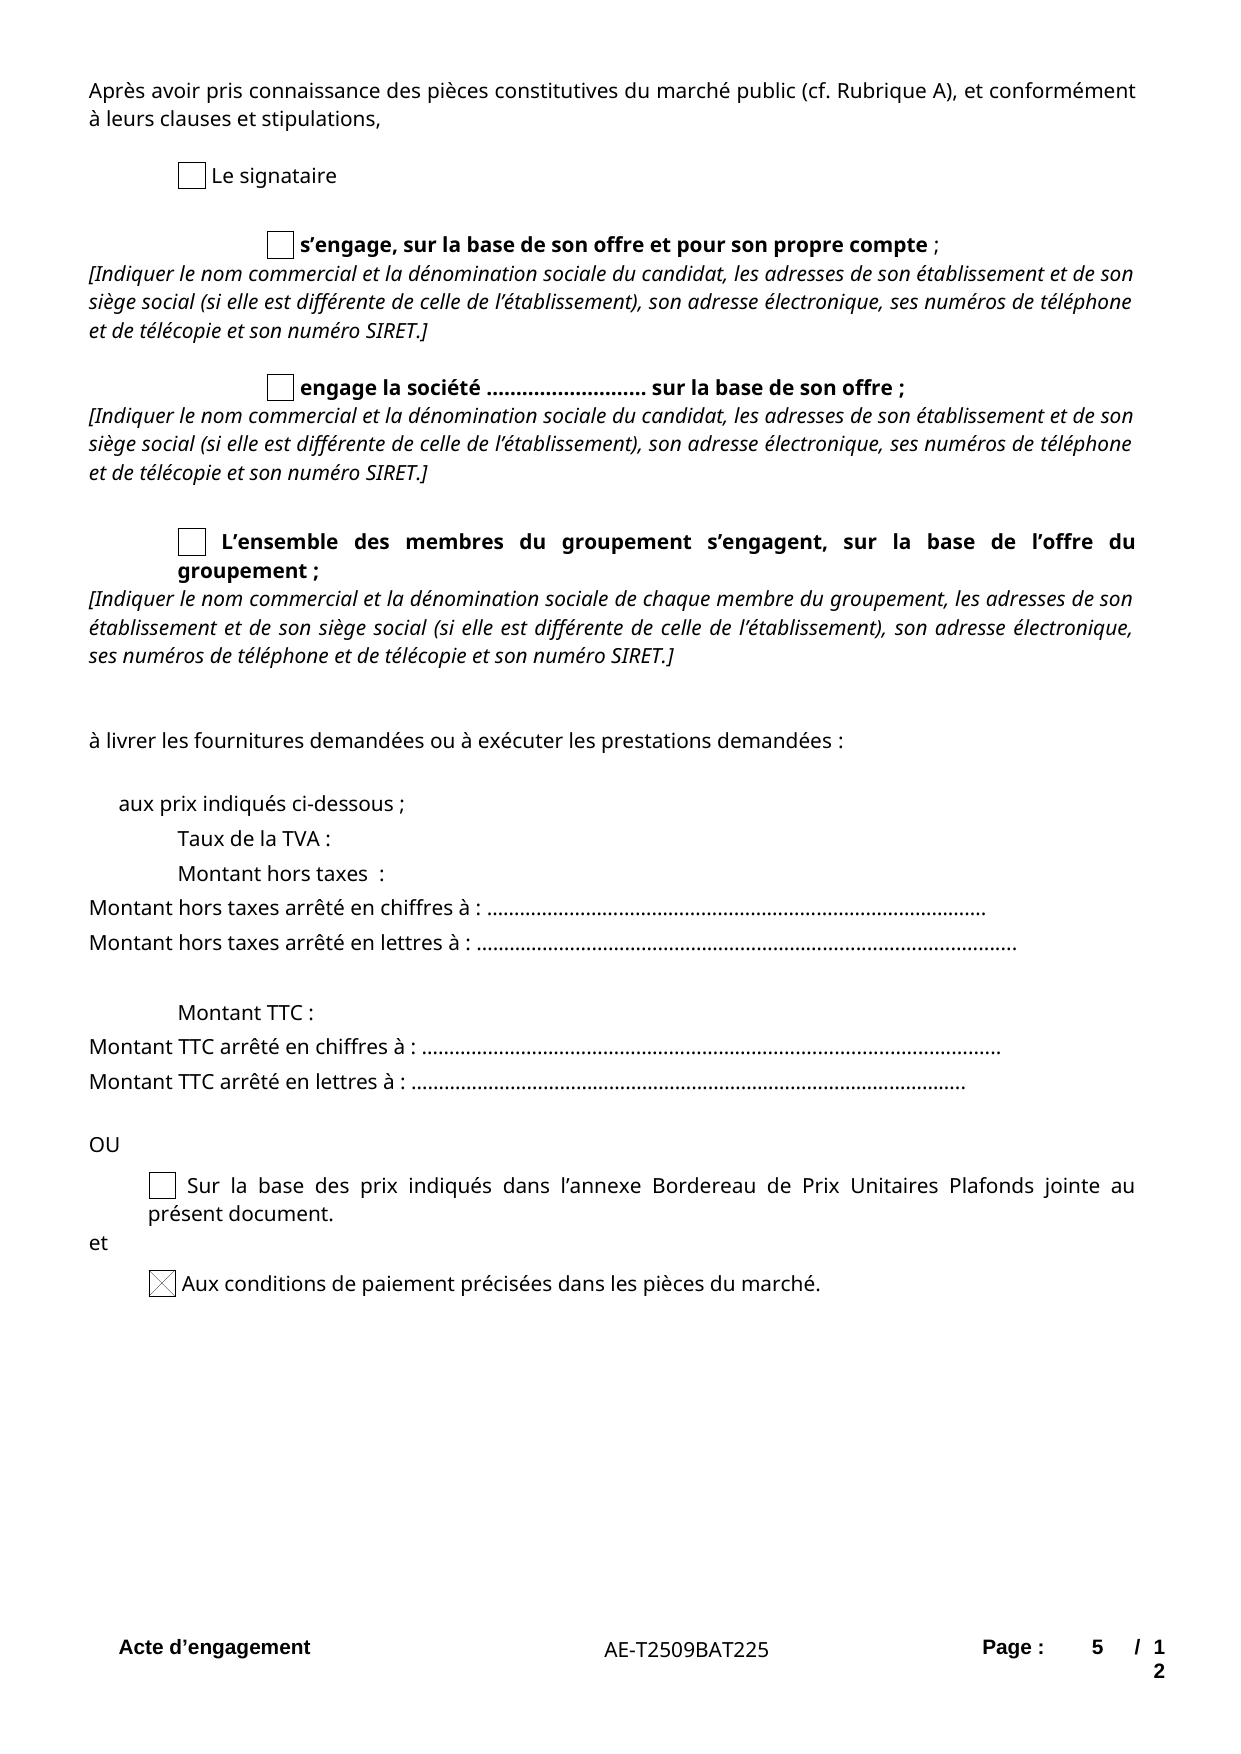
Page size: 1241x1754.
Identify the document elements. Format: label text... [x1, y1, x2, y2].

text Montant hors taxes arrêté en chiffres à : ………………………………………………………………………………. [89, 893, 1137, 922]
text à livrer les fournitures demandées ou à exécuter les prestations demandées : [89, 726, 1137, 755]
text Le signataire [177, 161, 1137, 189]
text OU [89, 1130, 1137, 1158]
text L’ensemble des membres du groupement s’engagent, sur la base de l’offre du groupement ; [177, 527, 1137, 584]
text Aux conditions de paiement précisées dans les pièces du marché. [176, 1269, 1137, 1297]
text Montant hors taxes arrêté en lettres à : ………………………………………………………................................... [89, 928, 1137, 957]
text engage la société ……………………… sur la base de son offre ; [266, 373, 1137, 401]
text Taux de la TVA : [177, 824, 1137, 853]
text Montant TTC arrêté en chiffres à : …………………………………………………………....................................... [89, 1032, 1137, 1061]
text Sur la base des prix indiqués dans l’annexe Bordereau de Prix Unitaires Plafonds jointe au présent document. [148, 1171, 1137, 1228]
text aux prix indiqués ci-dessous ; [89, 789, 1137, 818]
text Montant TTC : [177, 998, 1137, 1026]
text [Indiquer le nom commercial et la dénomination sociale de chaque membre du groupement, les adresses de son établissement et de son siège social (si elle est différente de celle de l’établissement), son adresse électronique, ses numéros de téléphone et de télécopie et son numéro SIRET.] [89, 584, 1137, 669]
text Après avoir pris connaissance des pièces constitutives du marché public (cf. Rubrique A), et conformément à leurs clauses et stipulations, [89, 76, 1137, 133]
text [Indiquer le nom commercial et la dénomination sociale du candidat, les adresses de son établissement et de son siège social (si elle est différente de celle de l’établissement), son adresse électronique, ses numéros de téléphone et de télécopie et son numéro SIRET.] [89, 259, 1137, 344]
text [Indiquer le nom commercial et la dénomination sociale du candidat, les adresses de son établissement et de son siège social (si elle est différente de celle de l’établissement), son adresse électronique, ses numéros de téléphone et de télécopie et son numéro SIRET.] [89, 401, 1137, 486]
text Montant hors taxes : [177, 859, 1137, 887]
text Montant TTC arrêté en lettres à : ……………………………………………………………………………………….. [89, 1067, 1137, 1095]
text et [89, 1228, 1137, 1256]
text s’engage, sur la base de son offre et pour son propre compte ; [266, 230, 1137, 259]
